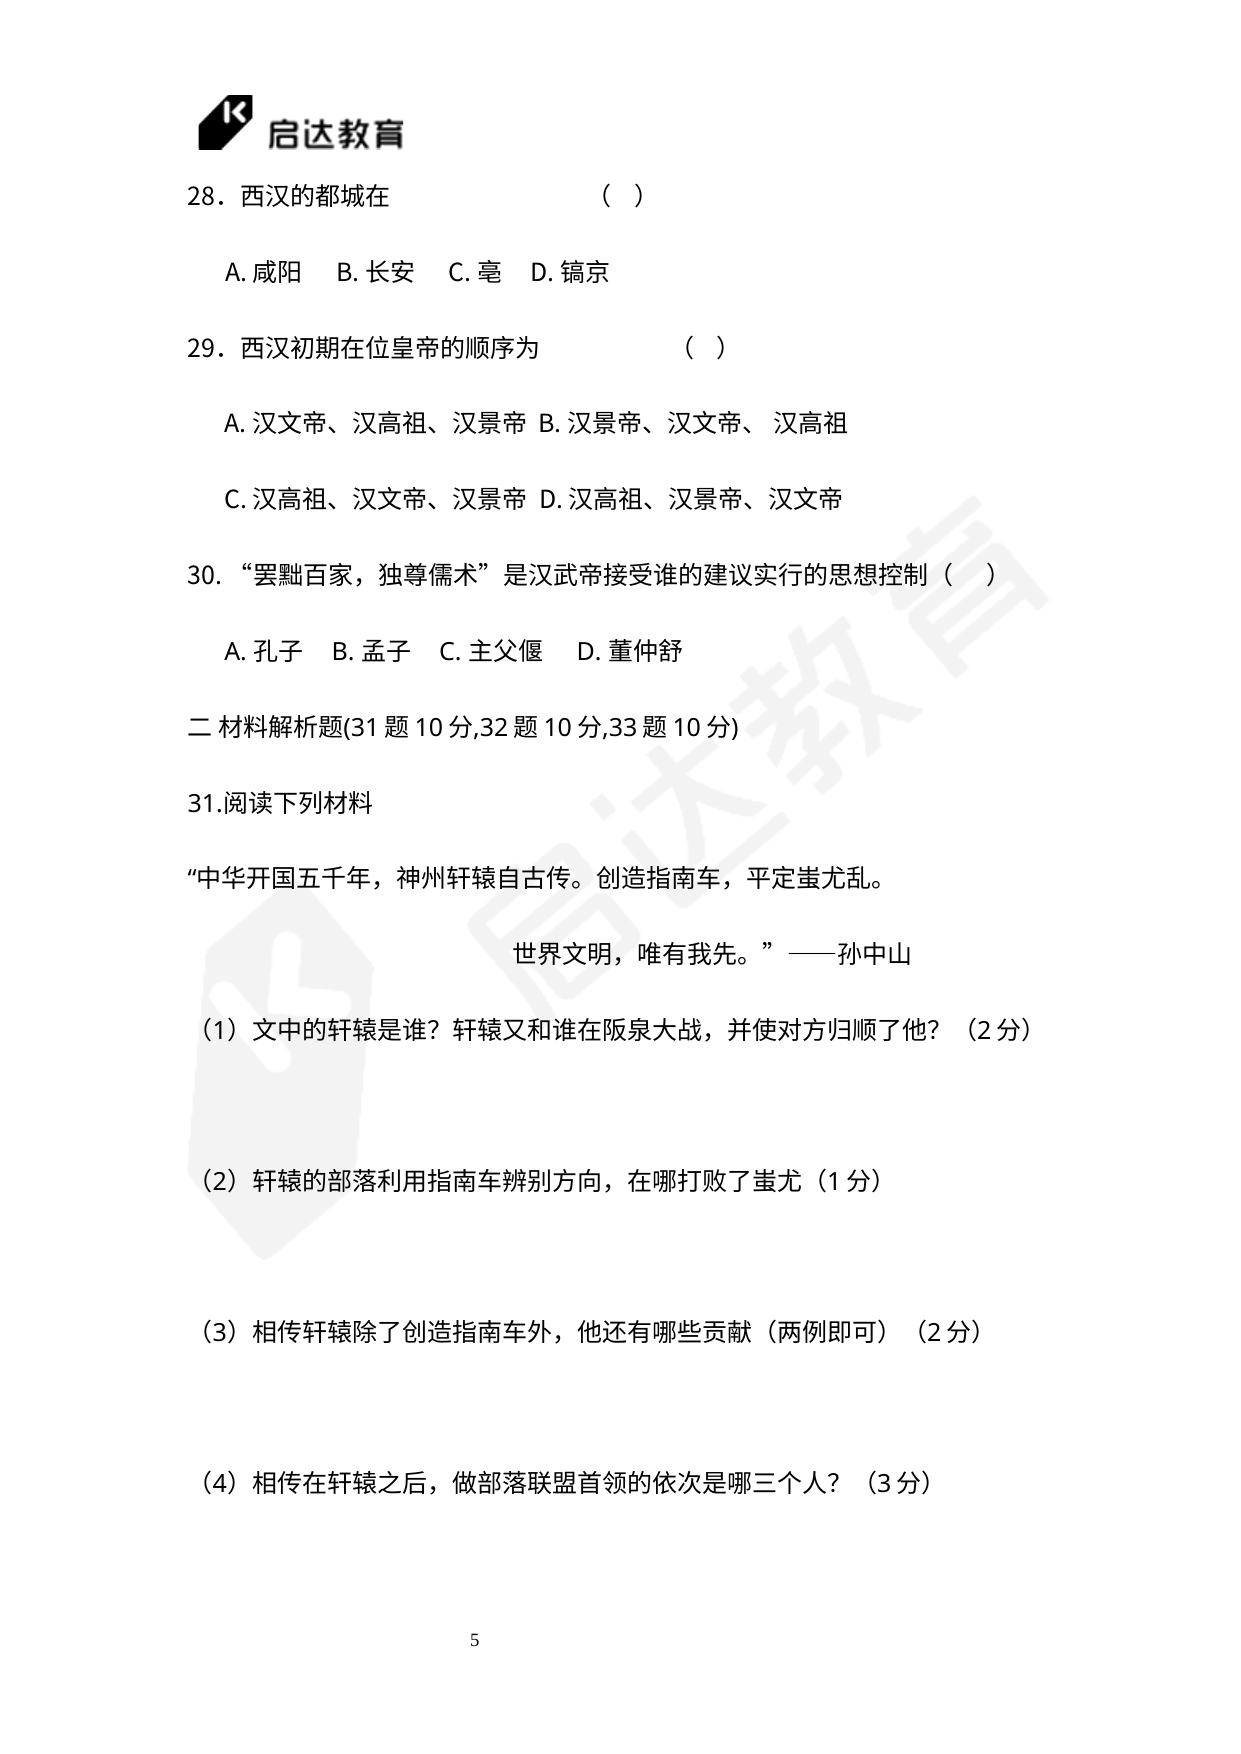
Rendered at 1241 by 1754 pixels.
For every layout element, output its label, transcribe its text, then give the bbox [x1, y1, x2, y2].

text 31.阅读下列材料 [187, 769, 1053, 834]
picture [198, 95, 404, 150]
text “中华开国五千年，神州轩辕自古传。创造指南车，平定蚩尤乱。 [187, 844, 1053, 909]
text （4）相传在轩辕之后，做部落联盟首领的依次是哪三个人？（3分） [187, 1449, 1053, 1514]
text A. 汉文帝、汉高祖、汉景帝 B. 汉景帝、汉文帝、 汉高祖 [187, 389, 1053, 454]
text 28．西汉的都城在 （ ） [187, 162, 1053, 227]
text （3）相传轩辕除了创造指南车外，他还有哪些贡献（两例即可）（2分） [187, 1298, 1053, 1363]
text A. 咸阳 B. 长安 C. 亳 D. 镐京 [187, 238, 1053, 303]
text C. 汉高祖、汉文帝、汉景帝 D. 汉高祖、汉景帝、汉文帝 [187, 465, 1053, 530]
text 29．西汉初期在位皇帝的顺序为 （ ） [187, 314, 1053, 379]
text A. 孔子 B. 孟子 C. 主父偃 D. 董仲舒 [187, 617, 1053, 682]
text 二 材料解析题(31题10分,32题10分,33题10分) [187, 693, 1053, 758]
text 世界文明，唯有我先。”——孙中山 [187, 920, 1053, 985]
text （2）轩辕的部落利用指南车辨别方向，在哪打败了蚩尤（1分） [187, 1147, 1053, 1212]
text （1）文中的轩辕是谁？轩辕又和谁在阪泉大战，并使对方归顺了他？（2分） [187, 996, 1053, 1061]
text 30. “罢黜百家，独尊儒术”是汉武帝接受谁的建议实行的思想控制（ ） [187, 541, 1053, 606]
